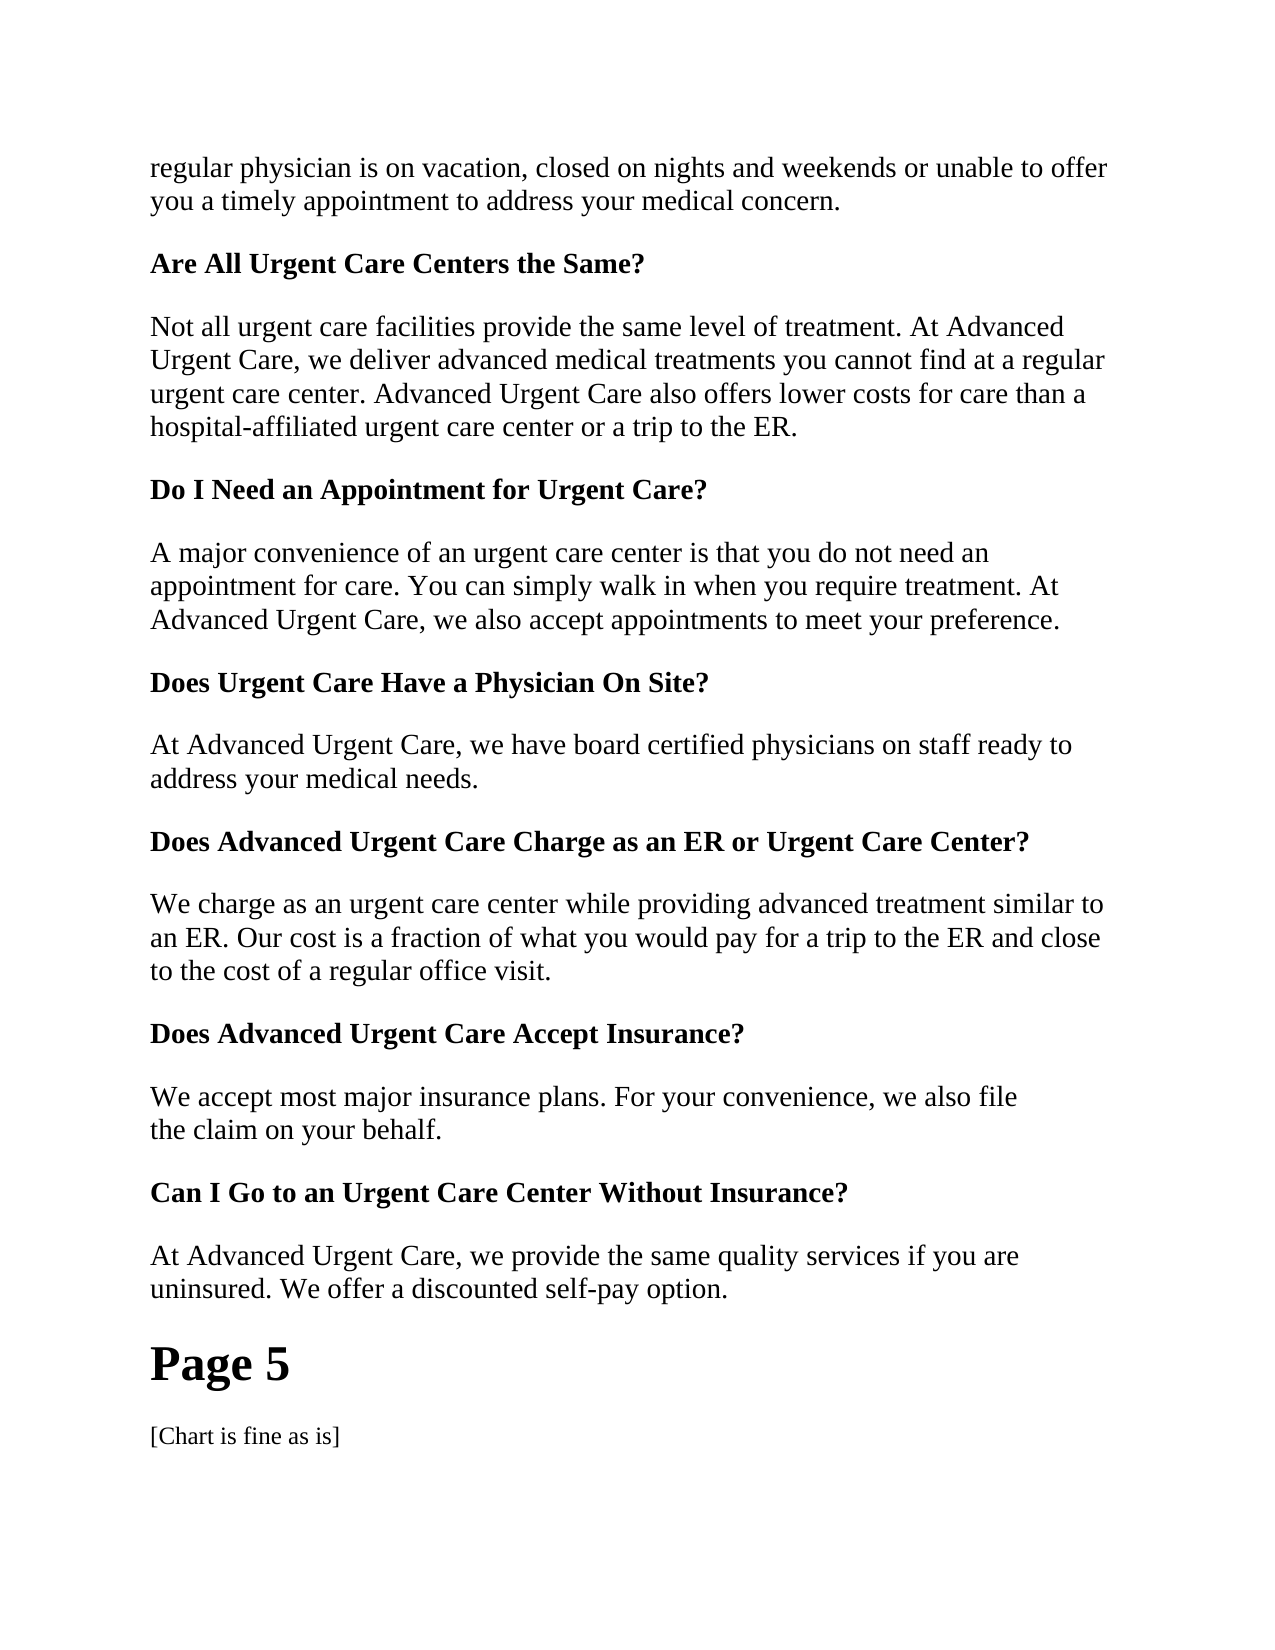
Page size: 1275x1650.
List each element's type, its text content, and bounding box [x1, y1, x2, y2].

text Does Advanced Urgent Care Accept Insurance? [150, 1016, 1125, 1050]
text Can I Go to an Urgent Care Center Without Insurance? [150, 1175, 1125, 1209]
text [150, 150, 1125, 217]
text Not all urgent care facilities provide the same level of treatment. At Advanced Urgent Care, we deliver advanced medical treatments you cannot find at a regular urgent care center. Advanced Urgent Care also offers lower costs for care than a hospital-affiliated urgent care center or a trip to the ER. [150, 309, 1125, 443]
text Do I Need an Appointment for Urgent Care? [150, 472, 1125, 506]
text We accept most major insurance plans. For your convenience, we also file the claim on your behalf. [150, 1079, 1125, 1146]
text At Advanced Urgent Care, we provide the same quality services if you are uninsured. We offer a discounted self-pay option. [150, 1238, 1125, 1305]
text [Chart is fine as is] [150, 1421, 1125, 1449]
text Does Advanced Urgent Care Charge as an ER or Urgent Care Center? [150, 824, 1125, 857]
text Does Urgent Care Have a Physician On Site? [150, 665, 1125, 698]
text At Advanced Urgent Care, we have board certified physicians on staff ready to address your medical needs. [150, 727, 1125, 794]
text Page 5 [150, 1334, 1125, 1392]
text A major convenience of an urgent care center is that you do not need an appointment for care. You can simply walk in when you require treatment. At Advanced Urgent Care, we also accept appointments to meet your preference. [150, 535, 1125, 636]
text Are All Urgent Care Centers the Same? [150, 246, 1125, 280]
text We charge as an urgent care center while providing advanced treatment similar to an ER. Our cost is a fraction of what you would pay for a trip to the ER and close to the cost of a regular office visit. [150, 886, 1125, 987]
